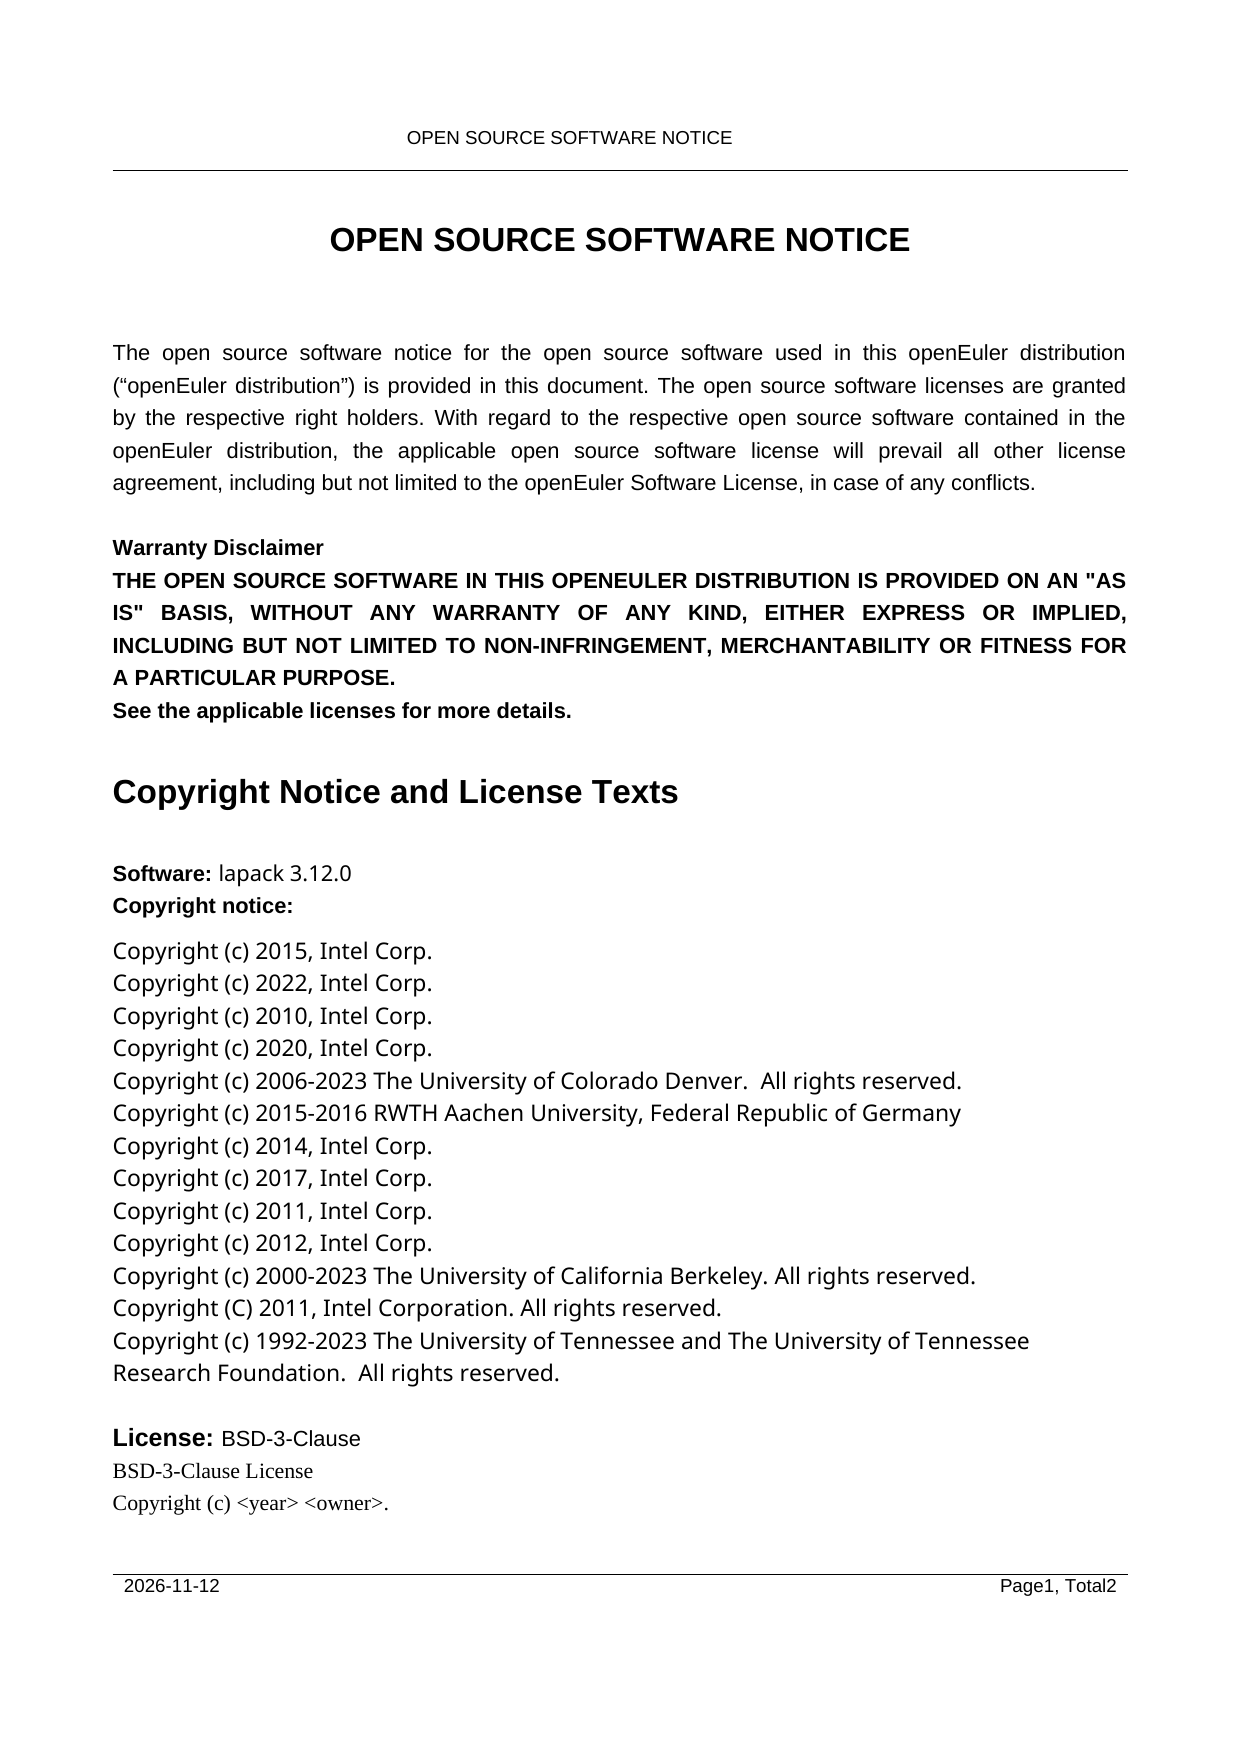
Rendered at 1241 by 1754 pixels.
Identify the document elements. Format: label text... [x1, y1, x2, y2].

text Copyright notice: [112, 889, 1128, 921]
title Software: lapack 3.12.0 [112, 856, 1128, 889]
text BSD-3-Clause License Copyright (c) <year> <owner>. [112, 1454, 1128, 1519]
text Copyright Notice and License Texts [112, 759, 1128, 824]
text The open source software notice for the open source software used in this openEuler distribution (“openEuler distribution”) is provided in this document. The open source software licenses are granted by the respective right holders. With regard to the respective open source software contained in the openEuler distribution, the applicable open source software license will prevail all other license agreement, including but not limited to the openEuler Software License, in case of any conflicts. [112, 336, 1128, 499]
text Warranty Disclaimer [112, 531, 1128, 564]
text License: BSD-3-Clause [112, 1421, 1128, 1454]
text Copyright (c) 2015, Intel Corp. Copyright (c) 2022, Intel Corp. Copyright (c) 2010, Intel Corp. Copyright (c) 2020, Intel Corp. Copyright (c) 2006-2023 The University of Colorado Denver. All rights reserved. Copyright (c) 2015-2016 RWTH Aachen University, Federal Republic of Germany Copyright (c) 2014, Intel Corp. Copyright (c) 2017, Intel Corp. Copyright (c) 2011, Intel Corp. Copyright (c) 2012, Intel Corp. Copyright (c) 2000-2023 The University of California Berkeley. All rights reserved. Copyright (C) 2011, Intel Corporation. All rights reserved. Copyright (c) 1992-2023 The University of Tennessee and The University of Tennessee Research Foundation. All rights reserved. [112, 934, 1128, 1421]
text THE OPEN SOURCE SOFTWARE IN THIS OPENEULER DISTRIBUTION IS PROVIDED ON AN "AS IS" BASIS, WITHOUT ANY WARRANTY OF ANY KIND, EITHER EXPRESS OR IMPLIED, INCLUDING BUT NOT LIMITED TO NON-INFRINGEMENT, MERCHANTABILITY OR FITNESS FOR A PARTICULAR PURPOSE. See the applicable licenses for more details. [112, 564, 1128, 726]
text OPEN SOURCE SOFTWARE NOTICE [112, 206, 1128, 271]
